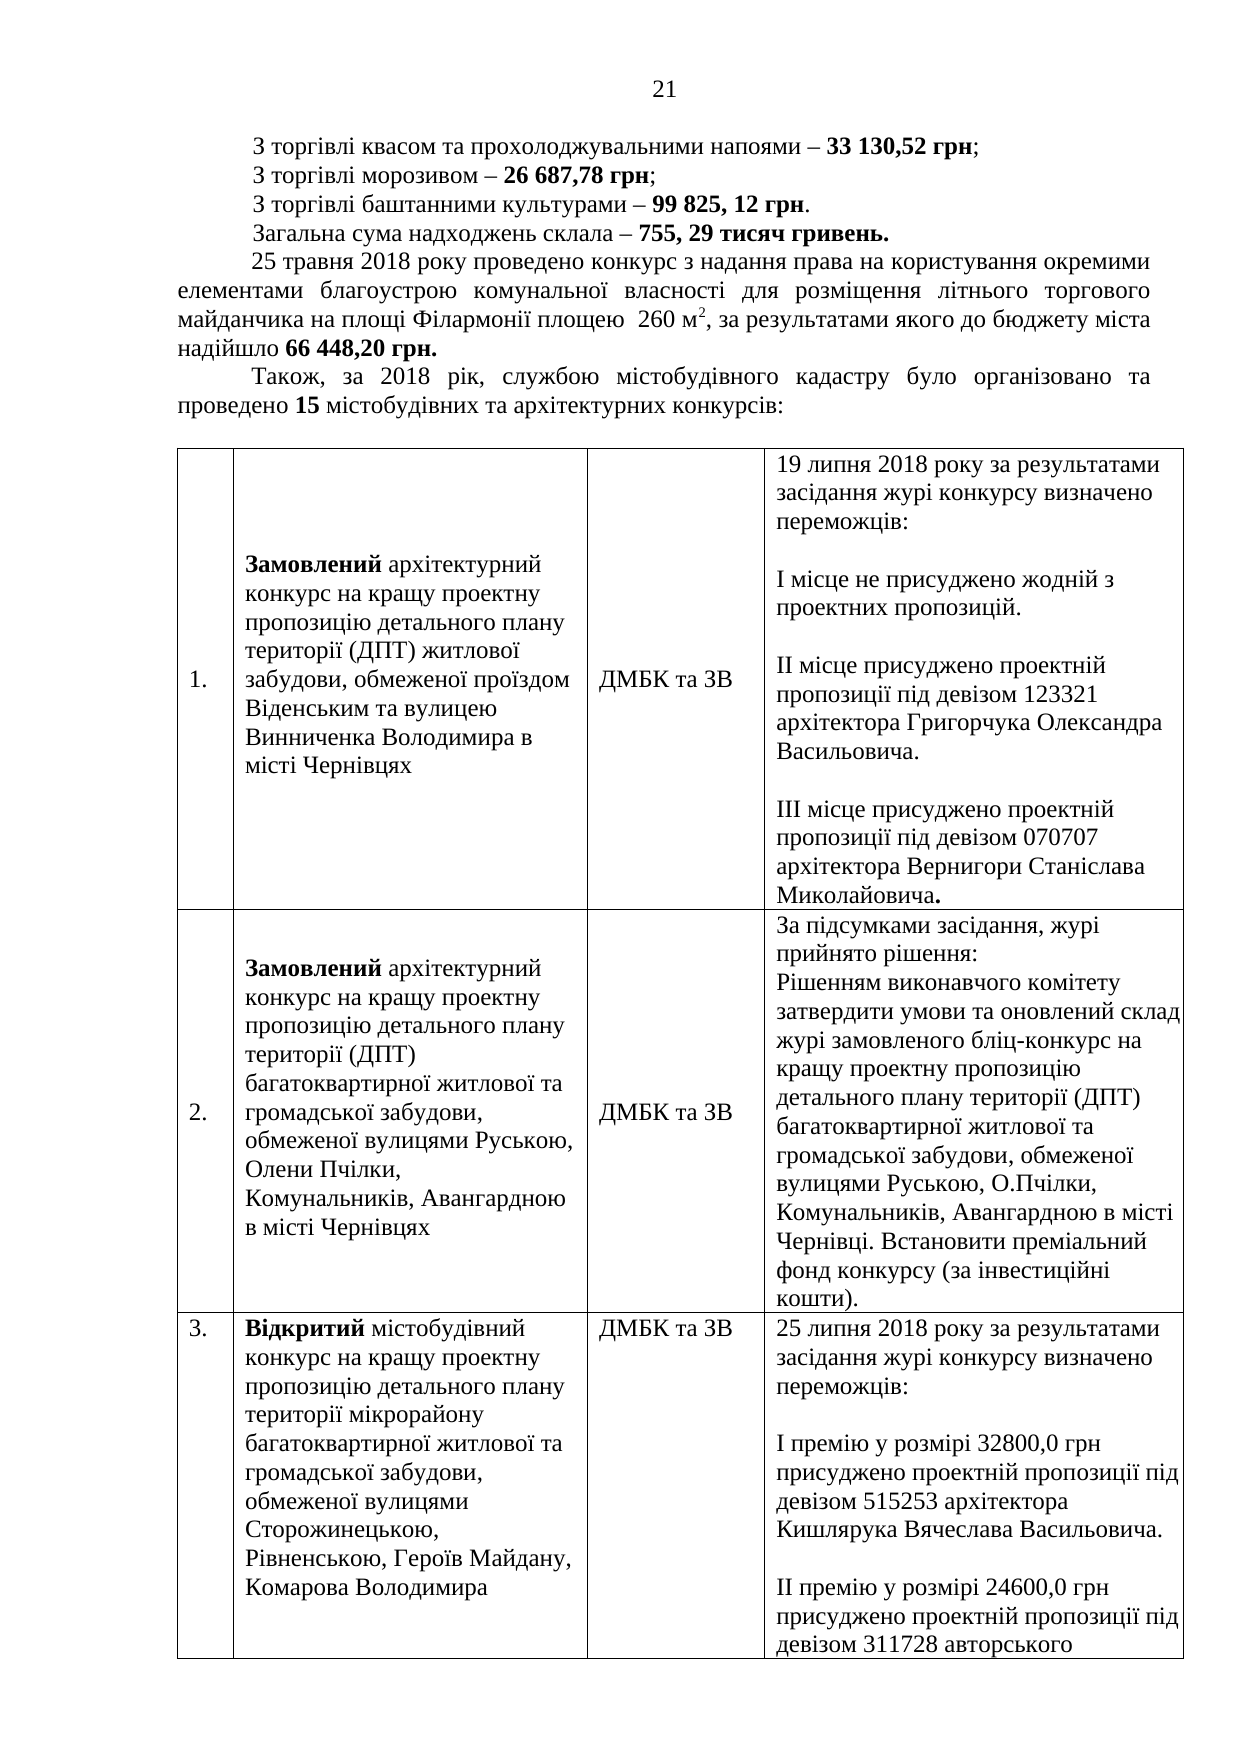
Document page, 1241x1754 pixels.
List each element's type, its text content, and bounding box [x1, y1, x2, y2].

text З торгівлі баштанними культурами – 99 825, 12 грн. [252, 189, 1152, 218]
table_header 19 липня 2018 року за результатами засідання журі конкурсу визначено переможців: І місце не присуджено жодній з проектних пропозицій. ІІ місце присуджено проектній пропозиції під девізом 123321 архітектора Григорчука Олександра Васильовича. ІІІ місце присуджено проектній пропозиції під девізом 070707 архітектора Вернигори Станіслава Миколайовича. [765, 449, 1183, 909]
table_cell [234, 1313, 587, 1658]
text Також, за 2018 рік, службою містобудівного кадастру було організовано та проведено 15 містобудівних та архітектурних конкурсів: [177, 361, 1152, 419]
table_cell 3. [178, 1313, 233, 1658]
table_header ДМБК та ЗВ [588, 449, 764, 909]
text З торгівлі квасом та прохолоджувальними напоями – 33 130,52 грн; [252, 131, 1152, 160]
table_header 1. [178, 449, 233, 909]
table_cell ДМБК та ЗВ [588, 1313, 764, 1658]
table_cell 2. [178, 910, 233, 1312]
table_header Замовлений архітектурний конкурс на кращу проектну пропозицію детального плану території (ДПТ) житлової забудови, обмеженої проїздом Віденським та вулицею Винниченка Володимира в місті Чернівцях [234, 449, 587, 909]
text З торгівлі морозивом – 26 687,78 грн; [252, 160, 1152, 189]
table_cell ДМБК та ЗВ [588, 910, 764, 1312]
text Загальна сума надходжень склала – 755, 29 тисяч гривень. [252, 218, 1152, 246]
text 25 травня 2018 року проведено конкурс з надання права на користування окремими елементами благоустрою комунальної власності для розміщення літнього торгового майданчика на площі Філармонії площею , за результатами якого до бюджету міста надійшло 66 448,20 грн. [177, 246, 1152, 361]
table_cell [765, 1313, 1183, 1658]
table_cell Замовлений архітектурний конкурс на кращу проектну пропозицію детального плану території (ДПТ) багатоквартирної житлової та громадської забудови, обмеженої вулицями Руською, Олени Пчілки, Комунальників, Авангардною в місті Чернівцях [234, 910, 587, 1312]
table_cell За підсумками засідання, журі прийнято рішення: Рішенням виконавчого комітету затвердити умови та оновлений склад журі замовленого бліц-конкурс на кращу проектну пропозицію детального плану території (ДПТ) багатоквартирної житлової та громадської забудови, обмеженої вулицями Руською, О.Пчілки, Комунальників, Авангардною в місті Чернівці. Встановити преміальний фонд конкурсу (за інвестиційні кошти). [765, 910, 1183, 1312]
